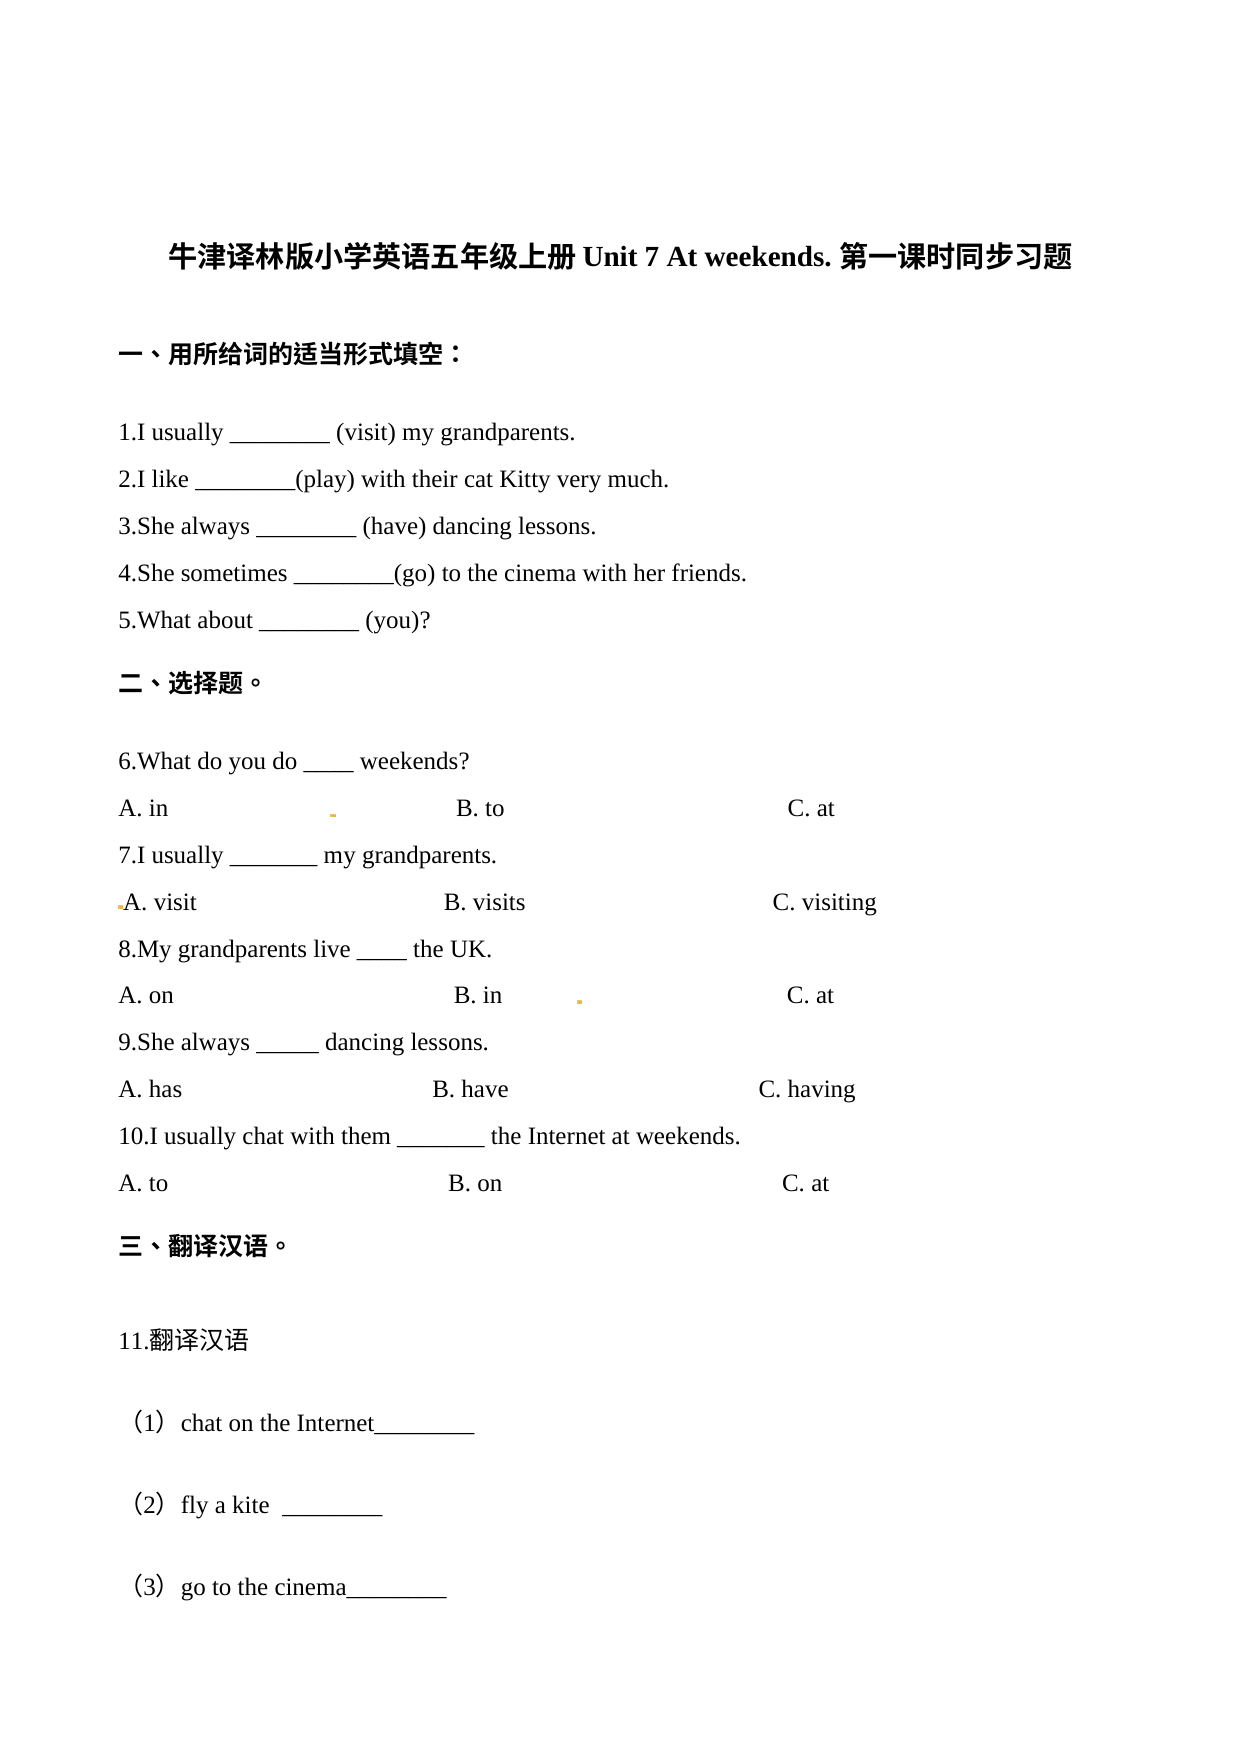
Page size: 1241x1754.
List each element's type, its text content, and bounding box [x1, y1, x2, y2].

text A. to B. on C. at [118, 1166, 1122, 1199]
text 7.I usually _______ my grandparents. [118, 838, 1122, 871]
text 二、选择题。 [118, 650, 1122, 715]
picture [781, 997, 787, 1004]
text （3）go to the cinema________ [118, 1553, 1122, 1618]
text 10.I usually chat with them _______ the Internet at weekends. [118, 1119, 1122, 1152]
text 3.She always ________ (have) dancing lessons. [118, 509, 1122, 542]
text A. in B. to C. at [118, 791, 1122, 824]
text 一、用所给词的适当形式填空： [118, 321, 1122, 386]
text 9.She always _____ dancing lessons. [118, 1026, 1122, 1058]
text 三、翻译汉语。 [118, 1213, 1122, 1278]
text （2）fly a kite ________ [118, 1472, 1122, 1537]
picture [448, 997, 454, 1004]
text 11.翻译汉语 [118, 1308, 1122, 1373]
text 8.My grandparents live ____ the UK. [118, 932, 1122, 964]
text A. has B. have C. having [118, 1072, 1122, 1105]
text 4.She sometimes ________(go) to the cinema with her friends. [118, 556, 1122, 589]
text （1）chat on the Internet________ [118, 1389, 1122, 1454]
text 5.What about ________ (you)? [118, 603, 1122, 636]
text A. on B. in C. at [118, 979, 1122, 1011]
text 1.I usually ________ (visit) my grandparents. [118, 416, 1122, 448]
text 牛津译林版小学英语五年级上册Unit 7 At weekends. 第一课时同步习题 [118, 224, 1122, 289]
text A. visit B. visits C. visiting [118, 885, 1122, 917]
text 2.I like ________(play) with their cat Kitty very much. [118, 462, 1122, 495]
text 6.What do you do ____ weekends? [118, 744, 1122, 777]
